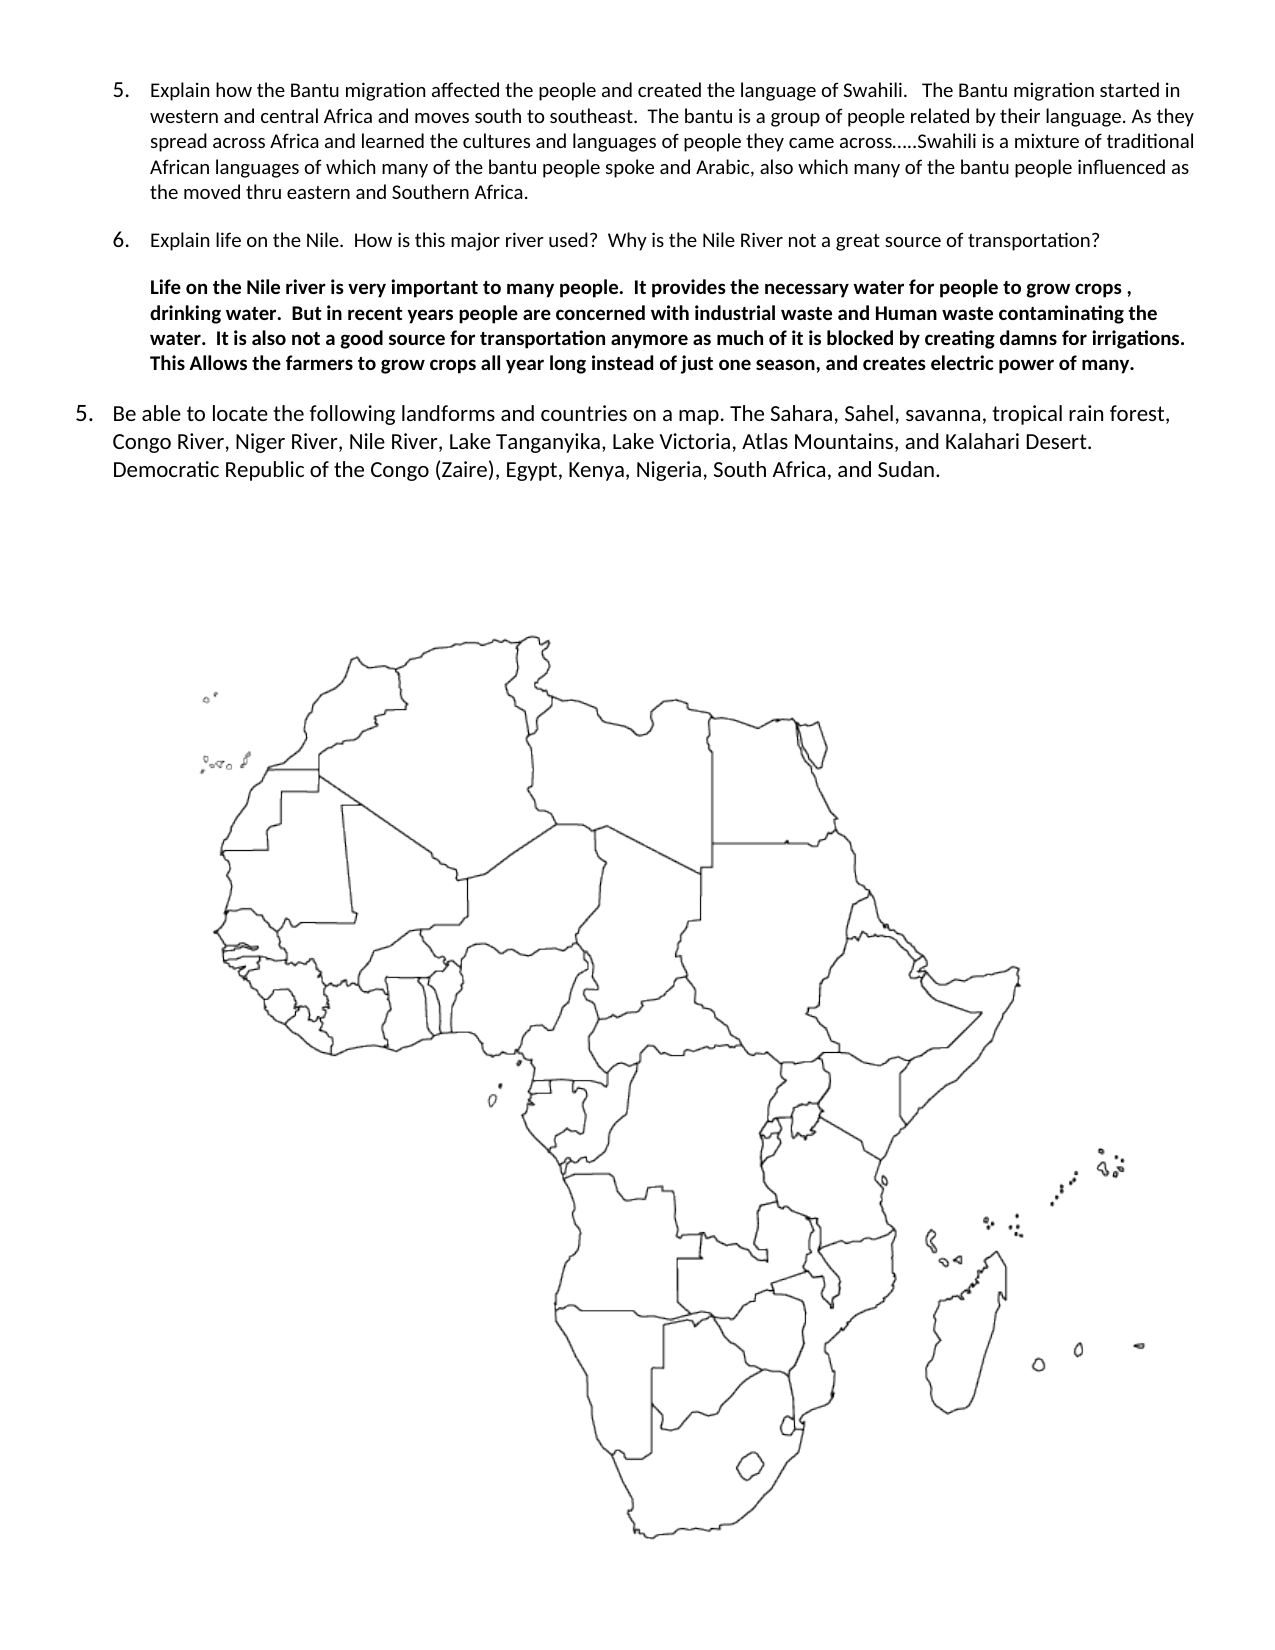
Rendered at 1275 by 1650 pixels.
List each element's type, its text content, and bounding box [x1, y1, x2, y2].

text Life on the Nile river is very important to many people. It provides the necessary water for people to grow crops , drinking water. But in recent years people are concerned with industrial waste and Human waste contaminating the water. It is also not a good source for transportation anymore as much of it is blocked by creating damns for irrigations. This Allows the farmers to grow crops all year long instead of just one season, and creates electric power of many. [150, 274, 1200, 376]
list Be able to locate the following landforms and countries on a map. The Sahara, Sahel, savanna, tropical rain forest, Congo River, Niger River, Nile River, Lake Tanganyika, Lake Victoria, Atlas Mountains, and Kalahari Desert. Democratic Republic of the Congo (Zaire), Egypt, Kenya, Nigeria, South Africa, and Sudan. [75, 397, 1200, 483]
list Explain life on the Nile. How is this major river used? Why is the Nile River not a great source of transportation? [112, 226, 1200, 253]
picture [198, 634, 1149, 1542]
list Explain how the Bantu migration affected the people and created the language of Swahili. The Bantu migration started in western and central Africa and moves south to southeast. The bantu is a group of people related by their language. As they spread across Africa and learned the cultures and languages of people they came across…..Swahili is a mixture of traditional African languages of which many of the bantu people spoke and Arabic, also which many of the bantu people influenced as the moved thru eastern and Southern Africa. [112, 75, 1200, 205]
